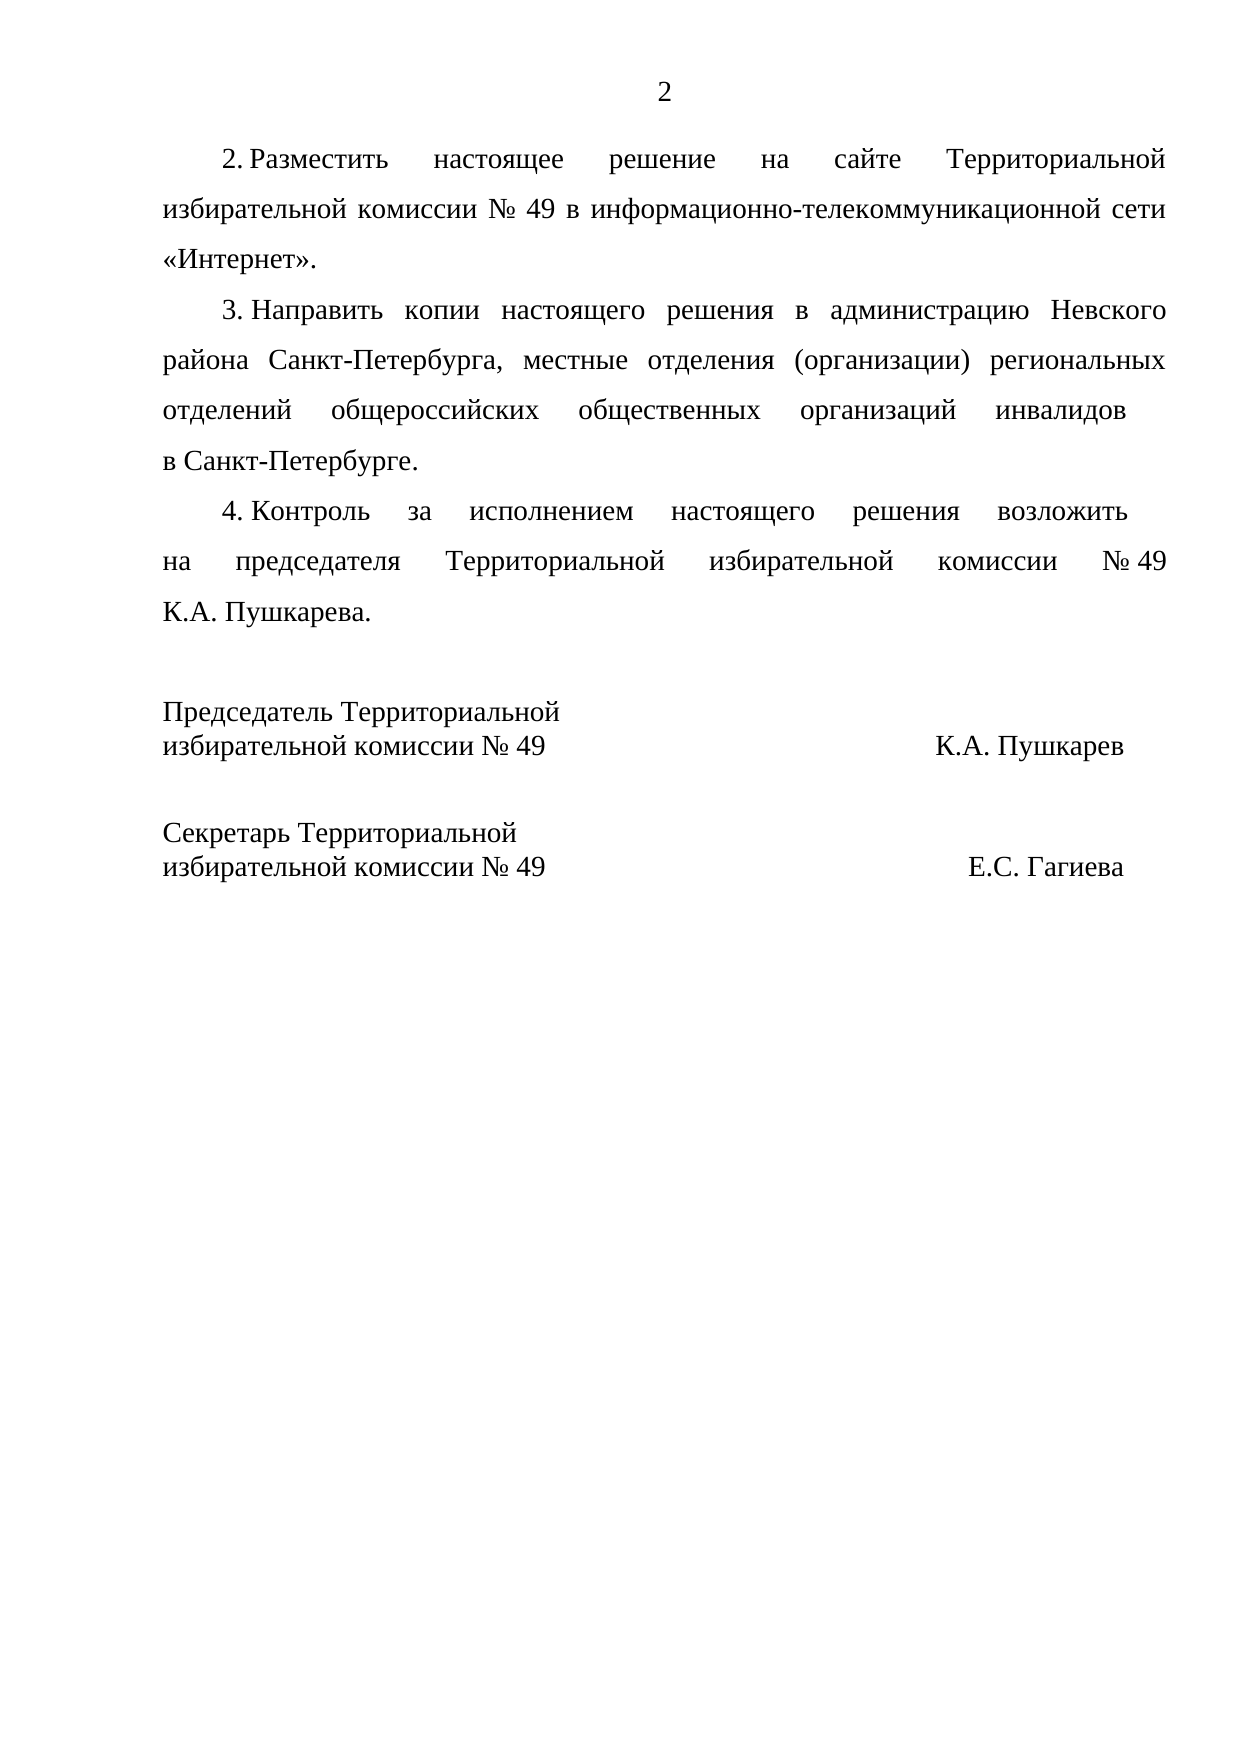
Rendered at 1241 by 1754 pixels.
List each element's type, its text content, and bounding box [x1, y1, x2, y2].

text 4. Контроль за исполнением настоящего решения возложить на председателя Территориальной избирательной комиссии № 49 К.А. Пушкарева. [162, 493, 1167, 627]
text 2. Разместить настоящее решение на сайте Территориальной избирательной комиссии № 49 в информационно-телекоммуникационной сети «Интернет». [162, 141, 1167, 275]
text 3. Направить копии настоящего решения в администрацию Невского района Санкт-Петербурга, местные отделения (организации) региональных отделений общероссийских общественных организаций инвалидов в Санкт-Петербурге. [162, 292, 1167, 476]
table_cell Секретарь Территориальной избирательной комиссии № 49 [151, 782, 711, 903]
table_header Председатель Территориальной избирательной комиссии № 49 [151, 694, 711, 782]
table_cell Е.С. Гагиева [711, 782, 1135, 903]
table_header К.А. Пушкарев [711, 694, 1135, 782]
